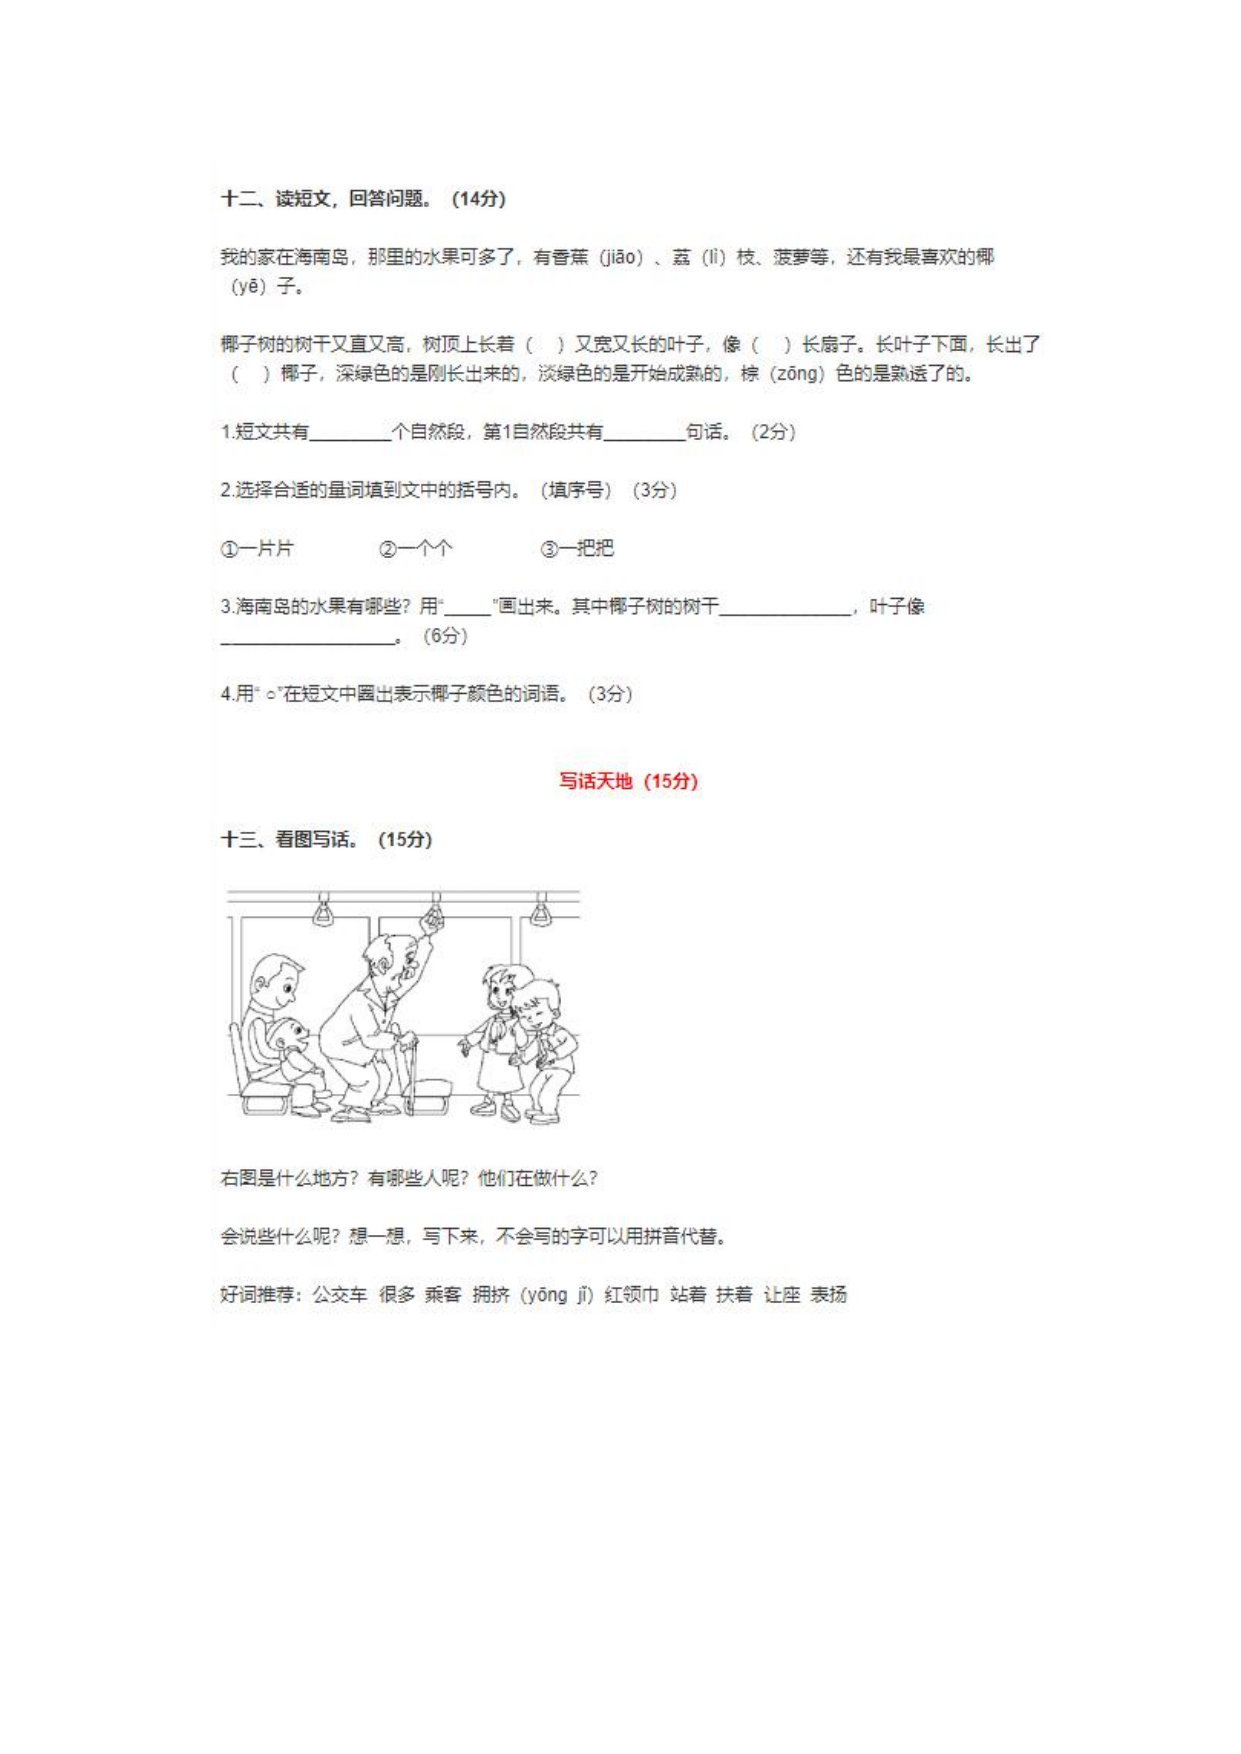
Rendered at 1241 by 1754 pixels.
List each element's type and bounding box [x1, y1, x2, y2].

picture [187, 162, 1053, 1326]
